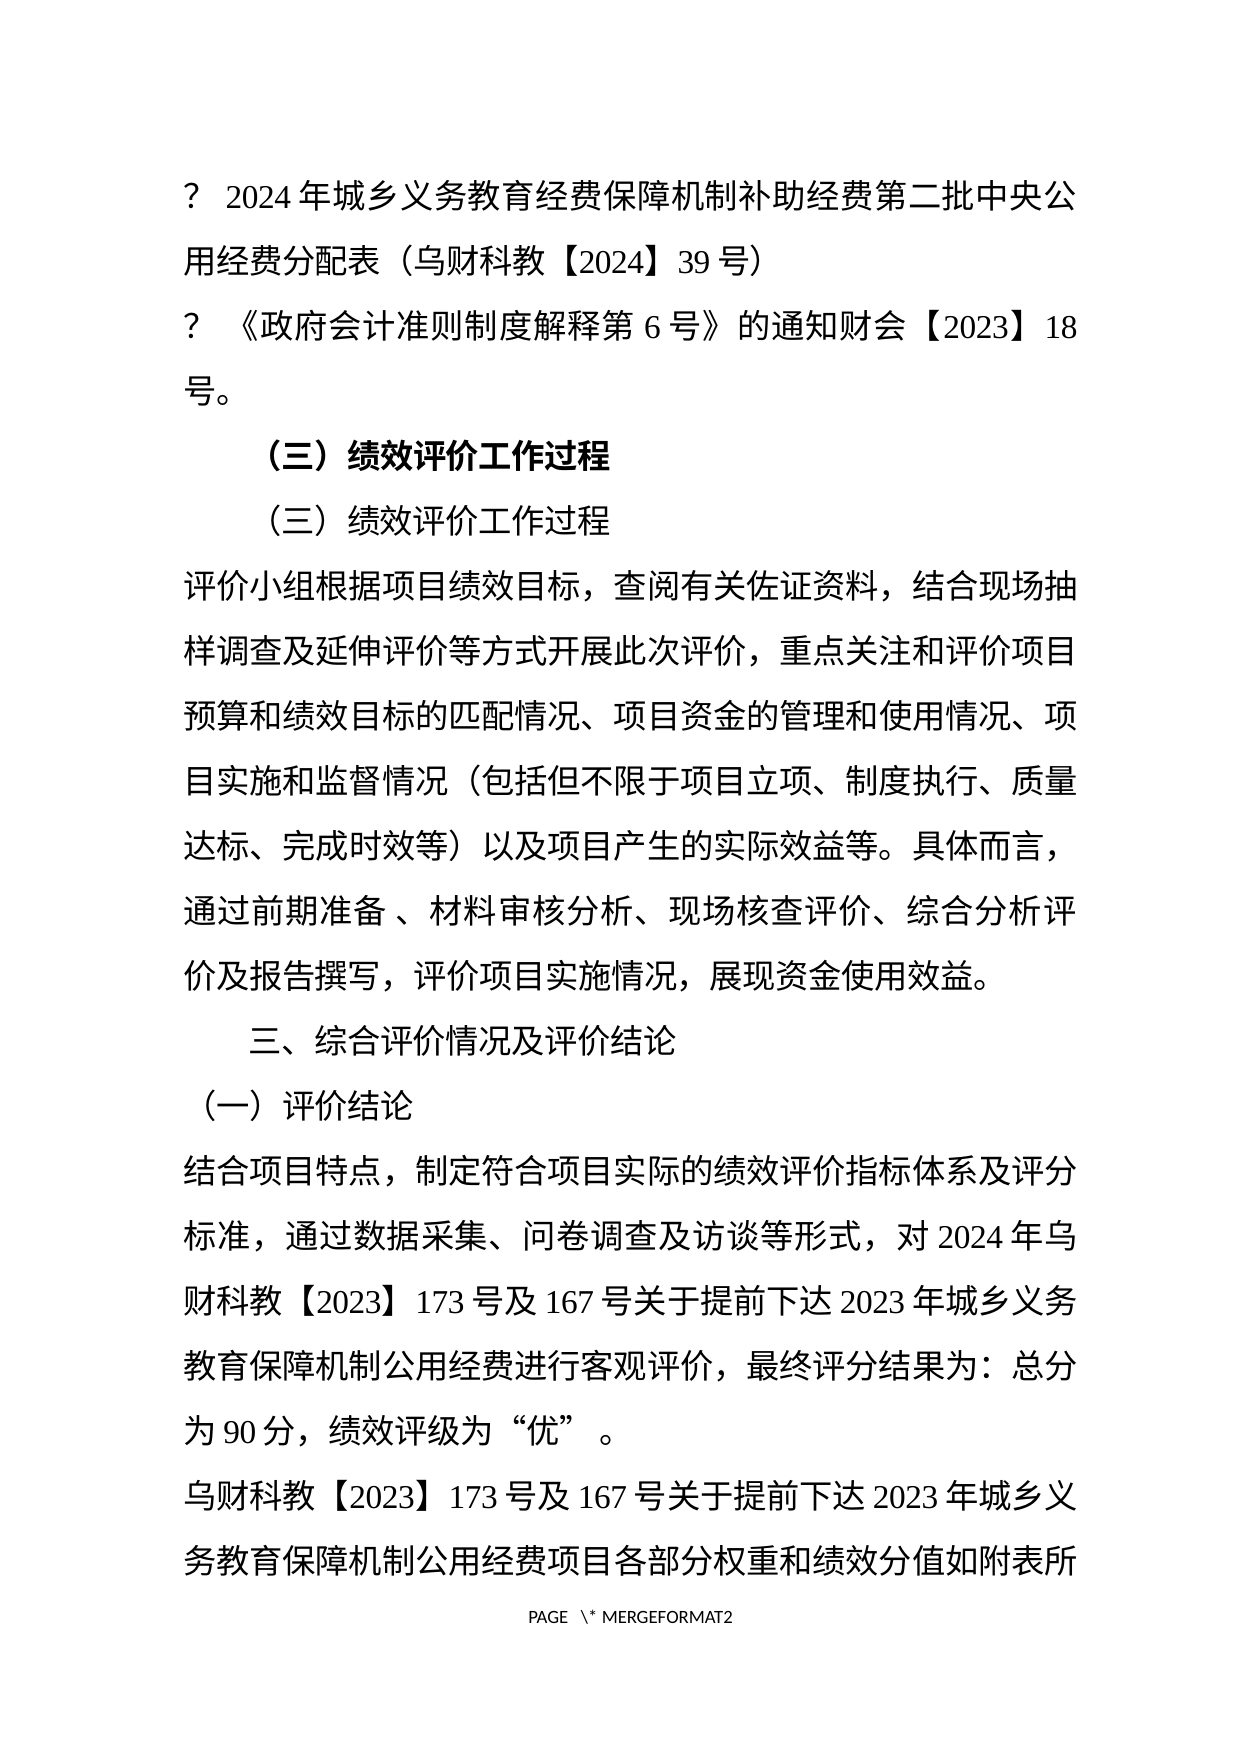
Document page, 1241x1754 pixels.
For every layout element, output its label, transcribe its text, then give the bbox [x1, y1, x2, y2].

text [183, 162, 1078, 422]
text 三、综合评价情况及评价结论 [183, 1007, 1078, 1072]
text （三）绩效评价工作过程 评价小组根据项目绩效目标，查阅有关佐证资料，结合现场抽样调查及延伸评价等方式开展此次评价，重点关注和评价项目预算和绩效目标的匹配情况、项目资金的管理和使用情况、项目实施和监督情况（包括但不限于项目立项、制度执行、质量达标、完成时效等）以及项目产生的实际效益等。具体而言，通过前期准备 、材料审核分析、现场核查评价、综合分析评价及报告撰写，评价项目实施情况，展现资金使用效益。 [183, 487, 1078, 1007]
text （三）绩效评价工作过程 [183, 422, 1078, 487]
